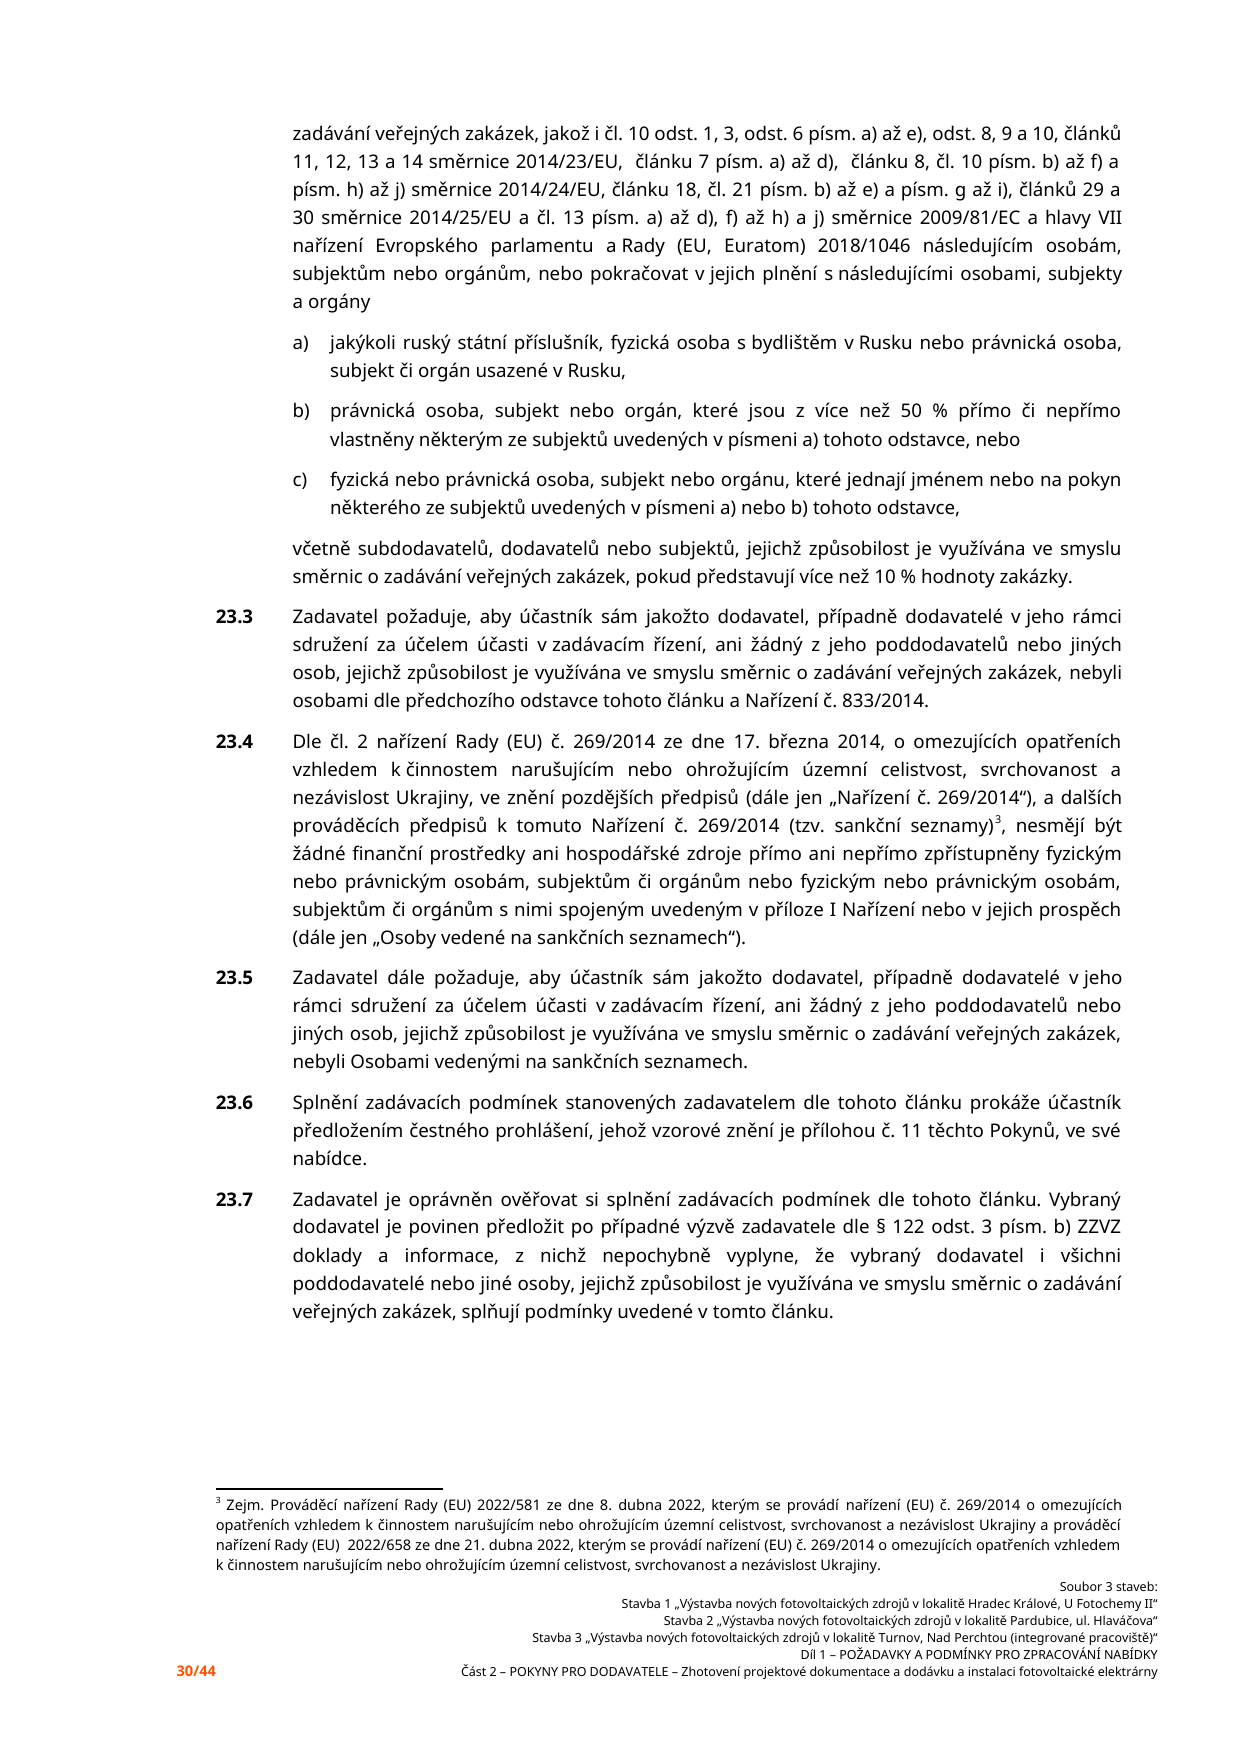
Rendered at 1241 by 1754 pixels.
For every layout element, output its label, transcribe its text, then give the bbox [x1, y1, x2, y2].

list fyzická nebo právnická osoba, subjekt nebo orgánu, které jednají jménem nebo na pokyn některého ze subjektů uvedených v písmeni a) nebo b) tohoto odstavce, [292, 466, 1122, 520]
list jakýkoli ruský státní příslušník, fyzická osoba s bydlištěm v Rusku nebo právnická osoba, subjekt či orgán usazené v Rusku, [292, 329, 1122, 383]
text Zadavatel dále požaduje, aby účastník sám jakožto dodavatel, případně dodavatelé v jeho rámci sdružení za účelem účasti v zadávacím řízení, ani žádný z jeho poddodavatelů nebo jiných osob, jejichž způsobilost je využívána ve smyslu směrnic o zadávání veřejných zakázek, nebyli Osobami vedenými na sankčních seznamech. [216, 965, 1122, 1074]
text Zadavatel je oprávněn ověřovat si splnění zadávacích podmínek dle tohoto článku. Vybraný dodavatel je povinen předložit po případné výzvě zadavatele dle § 122 odst. 3 písm. b) ZZVZ doklady a informace, z nichž nepochybně vyplyne, že vybraný dodavatel i všichni poddodavatelé nebo jiné osoby, jejichž způsobilost je využívána ve smyslu směrnic o zadávání veřejných zakázek, splňují podmínky uvedené v tomto článku. [216, 1186, 1122, 1323]
list včetně subdodavatelů, dodavatelů nebo subjektů, jejichž způsobilost je využívána ve smyslu směrnic o zadávání veřejných zakázek, pokud představují více než 10 % hodnoty zakázky. [292, 535, 1122, 588]
text Splnění zadávacích podmínek stanovených zadavatelem dle tohoto článku prokáže účastník předložením čestného prohlášení, jehož vzorové znění je přílohou č. 11 těchto Pokynů, ve své nabídce. [216, 1089, 1122, 1171]
text Zadavatel požaduje, aby účastník sám jakožto dodavatel, případně dodavatelé v jeho rámci sdružení za účelem účasti v zadávacím řízení, ani žádný z jeho poddodavatelů nebo jiných osob, jejichž způsobilost je využívána ve smyslu směrnic o zadávání veřejných zakázek, nebyli osobami dle předchozího odstavce tohoto článku a Nařízení č. 833/2014. [216, 603, 1122, 713]
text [216, 121, 1122, 314]
list právnická osoba, subjekt nebo orgán, které jsou z více než 50 % přímo či nepřímo vlastněny některým ze subjektů uvedených v písmeni a) tohoto odstavce, nebo [292, 398, 1122, 451]
text Dle čl. 2 nařízení Rady (EU) č. 269/2014 ze dne 17. března 2014, o omezujících opatřeních vzhledem k činnostem narušujícím nebo ohrožujícím územní celistvost, svrchovanost a nezávislost Ukrajiny, ve znění pozdějších předpisů (dále jen „Nařízení č. 269/2014“), a dalších prováděcích předpisů k tomuto Nařízení č. 269/2014 (tzv. sankční seznamy), nesmějí být žádné finanční prostředky ani hospodářské zdroje přímo ani nepřímo zpřístupněny fyzickým nebo právnickým osobám, subjektům či orgánům nebo fyzickým nebo právnickým osobám, subjektům či orgánům s nimi spojeným uvedeným v příloze I Nařízení nebo v jejich prospěch (dále jen „Osoby vedené na sankčních seznamech“). [216, 728, 1122, 950]
